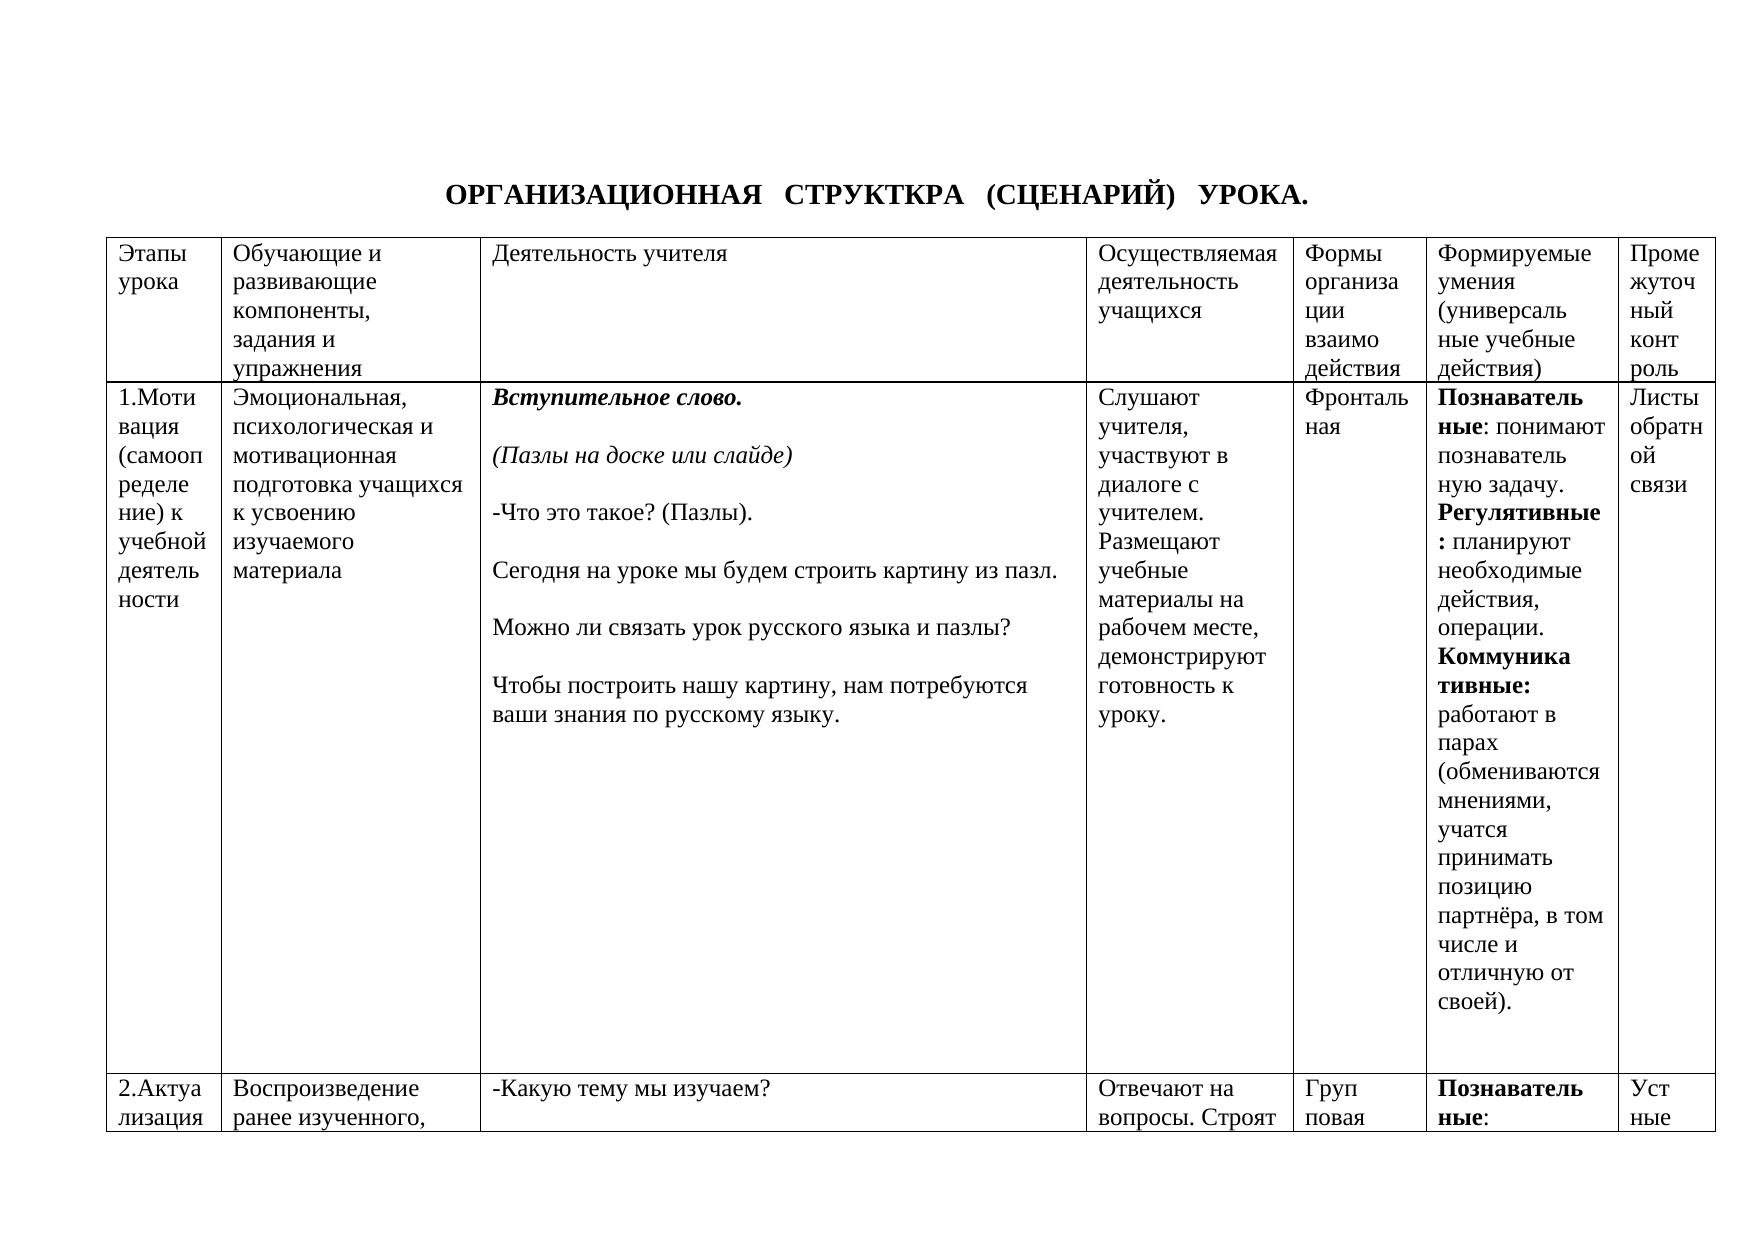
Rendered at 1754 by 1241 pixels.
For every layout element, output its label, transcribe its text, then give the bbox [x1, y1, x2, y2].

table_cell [1087, 1074, 1293, 1131]
table_cell Груп повая [1294, 1074, 1426, 1131]
table_header Формы организа ции взаимо действия [1294, 238, 1426, 381]
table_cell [481, 1074, 1086, 1131]
table_header Этапы урока [107, 238, 221, 381]
table_cell Познаватель ные: понимают познаватель ную задачу. Регулятивные: планируют необходимые действия, операции. Коммуника тивные: работают в парах (обмениваются мнениями, учатся принимать позицию партнёра, в том числе и отличную от своей). [1427, 383, 1618, 1072]
table_cell 1.Мотивация (самоопределе ние) к учебной деятельности [107, 383, 221, 1072]
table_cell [107, 1074, 221, 1131]
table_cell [1427, 1074, 1618, 1131]
table_header Обучающие и развивающие компоненты, задания и упражнения [222, 238, 480, 381]
table_header Промежуточный конт роль [1619, 238, 1715, 381]
table_header Формируемые умения (универсаль ные учебные действия) [1427, 238, 1618, 381]
table_cell Листы обратной связи [1619, 383, 1715, 1072]
text ОРГАНИЗАЦИОННАЯ СТРУКТКРА (СЦЕНАРИЙ) УРОКА. [118, 177, 1636, 211]
table_cell Уст ные ответы [1619, 1074, 1715, 1131]
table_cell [222, 1074, 480, 1131]
table_cell Слушают учителя, участвуют в диалоге с учителем. Размещают учебные материалы на рабочем месте, демонстрируют готовность к уроку. [1087, 383, 1293, 1072]
table_header Осуществляемая деятельность учащихся [1087, 238, 1293, 381]
table_header Деятельность учителя [481, 238, 1086, 381]
table_cell Фронтальная [1294, 383, 1426, 1072]
table_cell Эмоциональная, психологическая и мотивационная подготовка учащихся к усвоению изучаемого материала [222, 383, 480, 1072]
table_cell Вступительное слово. (Пазлы на доске или слайде) -Что это такое? (Пазлы). Сегодня на уроке мы будем строить картину из пазл. Можно ли связать урок русского языка и пазлы? Чтобы построить нашу картину, нам потребуются ваши знания по русскому языку. [481, 383, 1086, 1072]
